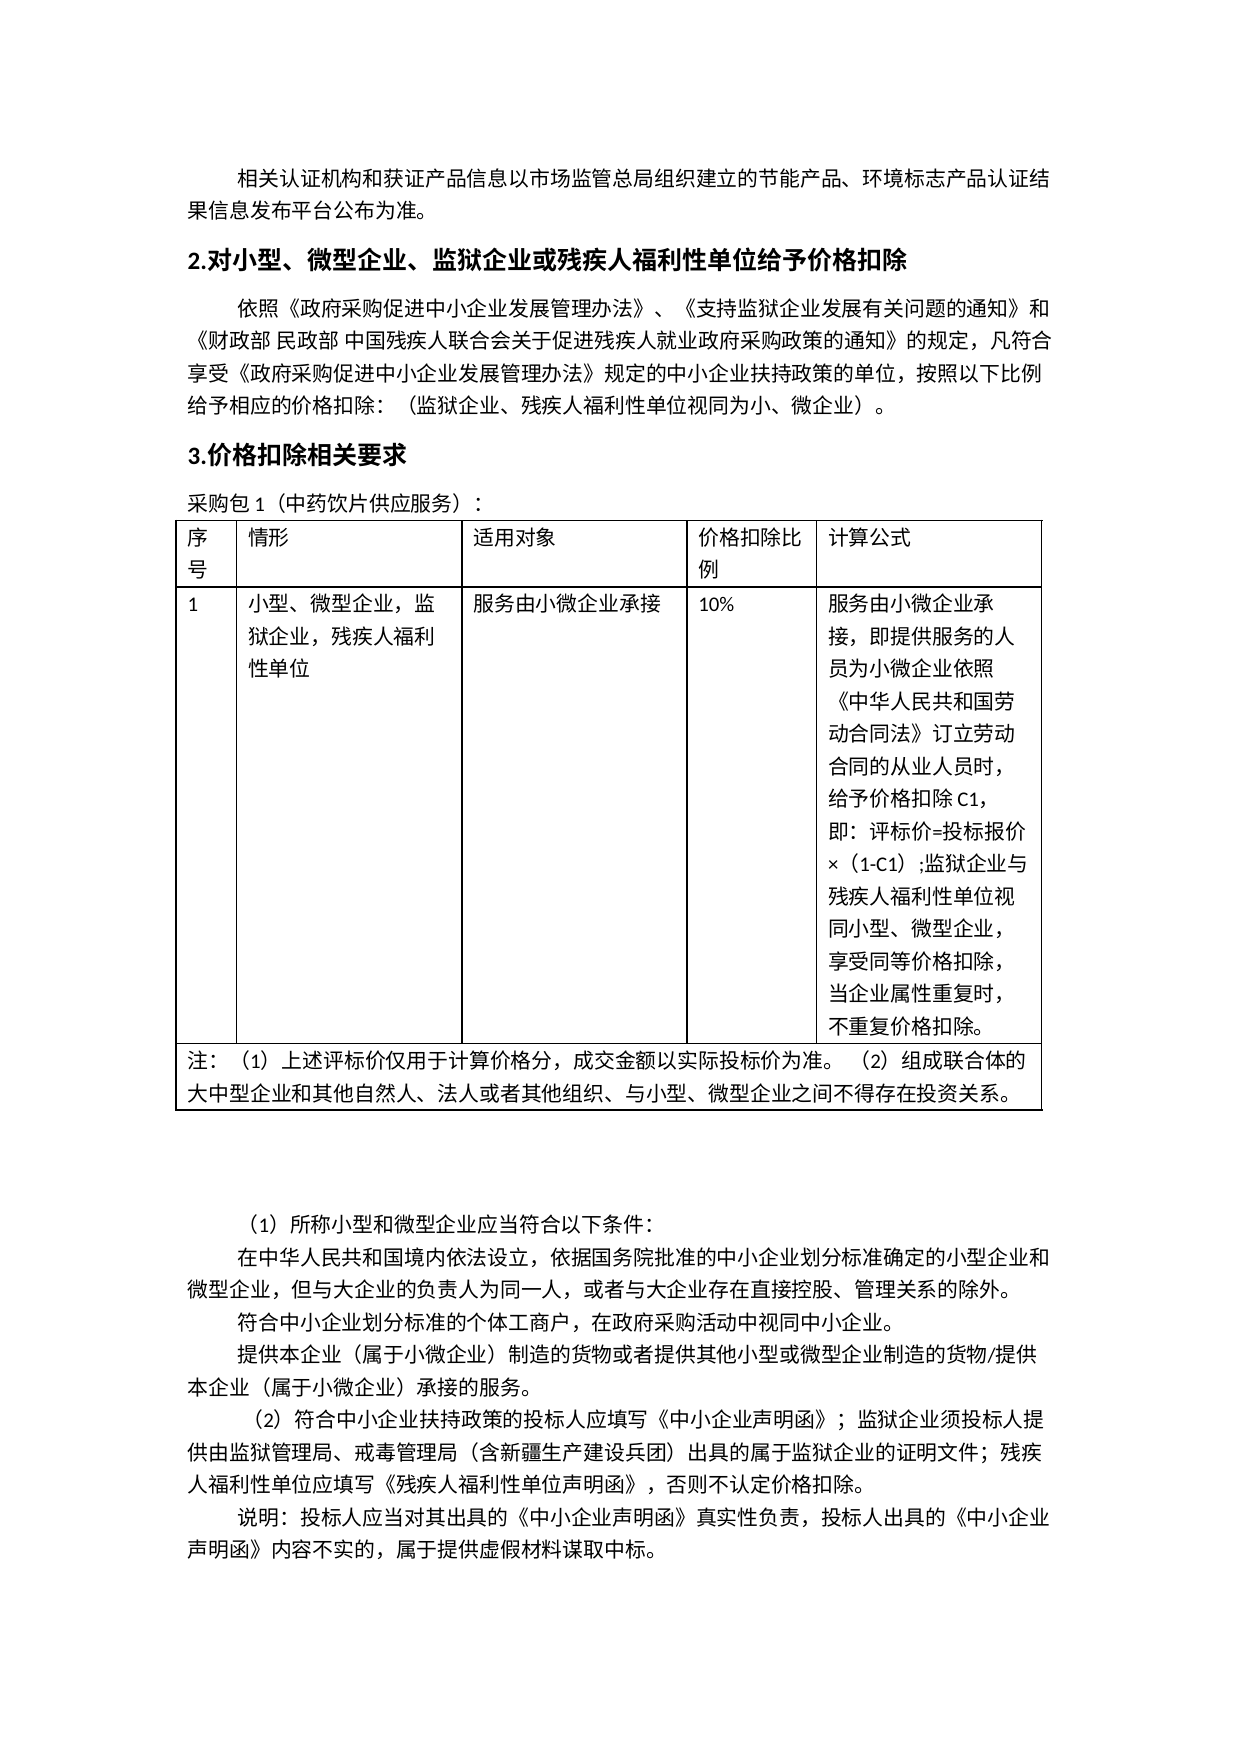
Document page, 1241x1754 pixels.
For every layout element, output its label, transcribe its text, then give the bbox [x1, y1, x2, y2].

text 3.价格扣除相关要求 [187, 422, 1053, 487]
text 符合中小企业划分标准的个体工商户，在政府采购活动中视同中小企业。 [187, 1306, 1053, 1338]
table_header 价格扣除比例 [688, 521, 816, 586]
table_header 适用对象 [463, 521, 686, 586]
text 提供本企业（属于小微企业）制造的货物或者提供其他小型或微型企业制造的货物/提供本企业（属于小微企业）承接的服务。 [187, 1338, 1053, 1403]
table_cell 1 [177, 588, 236, 1043]
text 说明：投标人应当对其出具的《中小企业声明函》真实性负责，投标人出具的《中小企业声明函》内容不实的，属于提供虚假材料谋取中标。 [187, 1501, 1053, 1566]
table_header 计算公式 [817, 521, 1041, 586]
table_header 序号 [177, 521, 236, 586]
table_cell 服务由小微企业承接 [463, 588, 686, 1043]
table_cell 注：（1）上述评标价仅用于计算价格分，成交金额以实际投标价为准。 （2）组成联合体的大中型企业和其他自然人、法人或者其他组织、与小型、微型企业之间不得存在投资关系。 [177, 1044, 1041, 1109]
text 依照《政府采购促进中小企业发展管理办法》、《支持监狱企业发展有关问题的通知》和《财政部 民政部 中国残疾人联合会关于促进残疾人就业政府采购政策的通知》的规定，凡符合享受《政府采购促进中小企业发展管理办法》规定的中小企业扶持政策的单位，按照以下比例给予相应的价格扣除：（监狱企业、残疾人福利性单位视同为小、微企业）。 [187, 292, 1053, 422]
table_cell 10% [688, 588, 816, 1043]
text 2.对小型、微型企业、监狱企业或残疾人福利性单位给予价格扣除 [187, 227, 1053, 292]
text （1）所称小型和微型企业应当符合以下条件： [187, 1208, 1053, 1241]
text 采购包1（中药饮片供应服务）： [187, 487, 1053, 519]
text （2）符合中小企业扶持政策的投标人应填写《中小企业声明函》；监狱企业须投标人提供由监狱管理局、戒毒管理局（含新疆生产建设兵团）出具的属于监狱企业的证明文件；残疾人福利性单位应填写《残疾人福利性单位声明函》，否则不认定价格扣除。 [187, 1403, 1053, 1501]
table_cell 小型、微型企业，监狱企业，残疾人福利性单位 [237, 588, 461, 1043]
text 相关认证机构和获证产品信息以市场监管总局组织建立的节能产品、环境标志产品认证结果信息发布平台公布为准。 [187, 162, 1053, 227]
table_cell 服务由小微企业承接，即提供服务的人员为小微企业依照《中华人民共和国劳动合同法》订立劳动合同的从业人员时，给予价格扣除C1，即：评标价=投标报价×（1-C1）;监狱企业与残疾人福利性单位视同小型、微型企业，享受同等价格扣除，当企业属性重复时，不重复价格扣除。 [817, 588, 1041, 1043]
text 在中华人民共和国境内依法设立，依据国务院批准的中小企业划分标准确定的小型企业和微型企业，但与大企业的负责人为同一人，或者与大企业存在直接控股、管理关系的除外。 [187, 1241, 1053, 1306]
table_header 情形 [237, 521, 461, 586]
